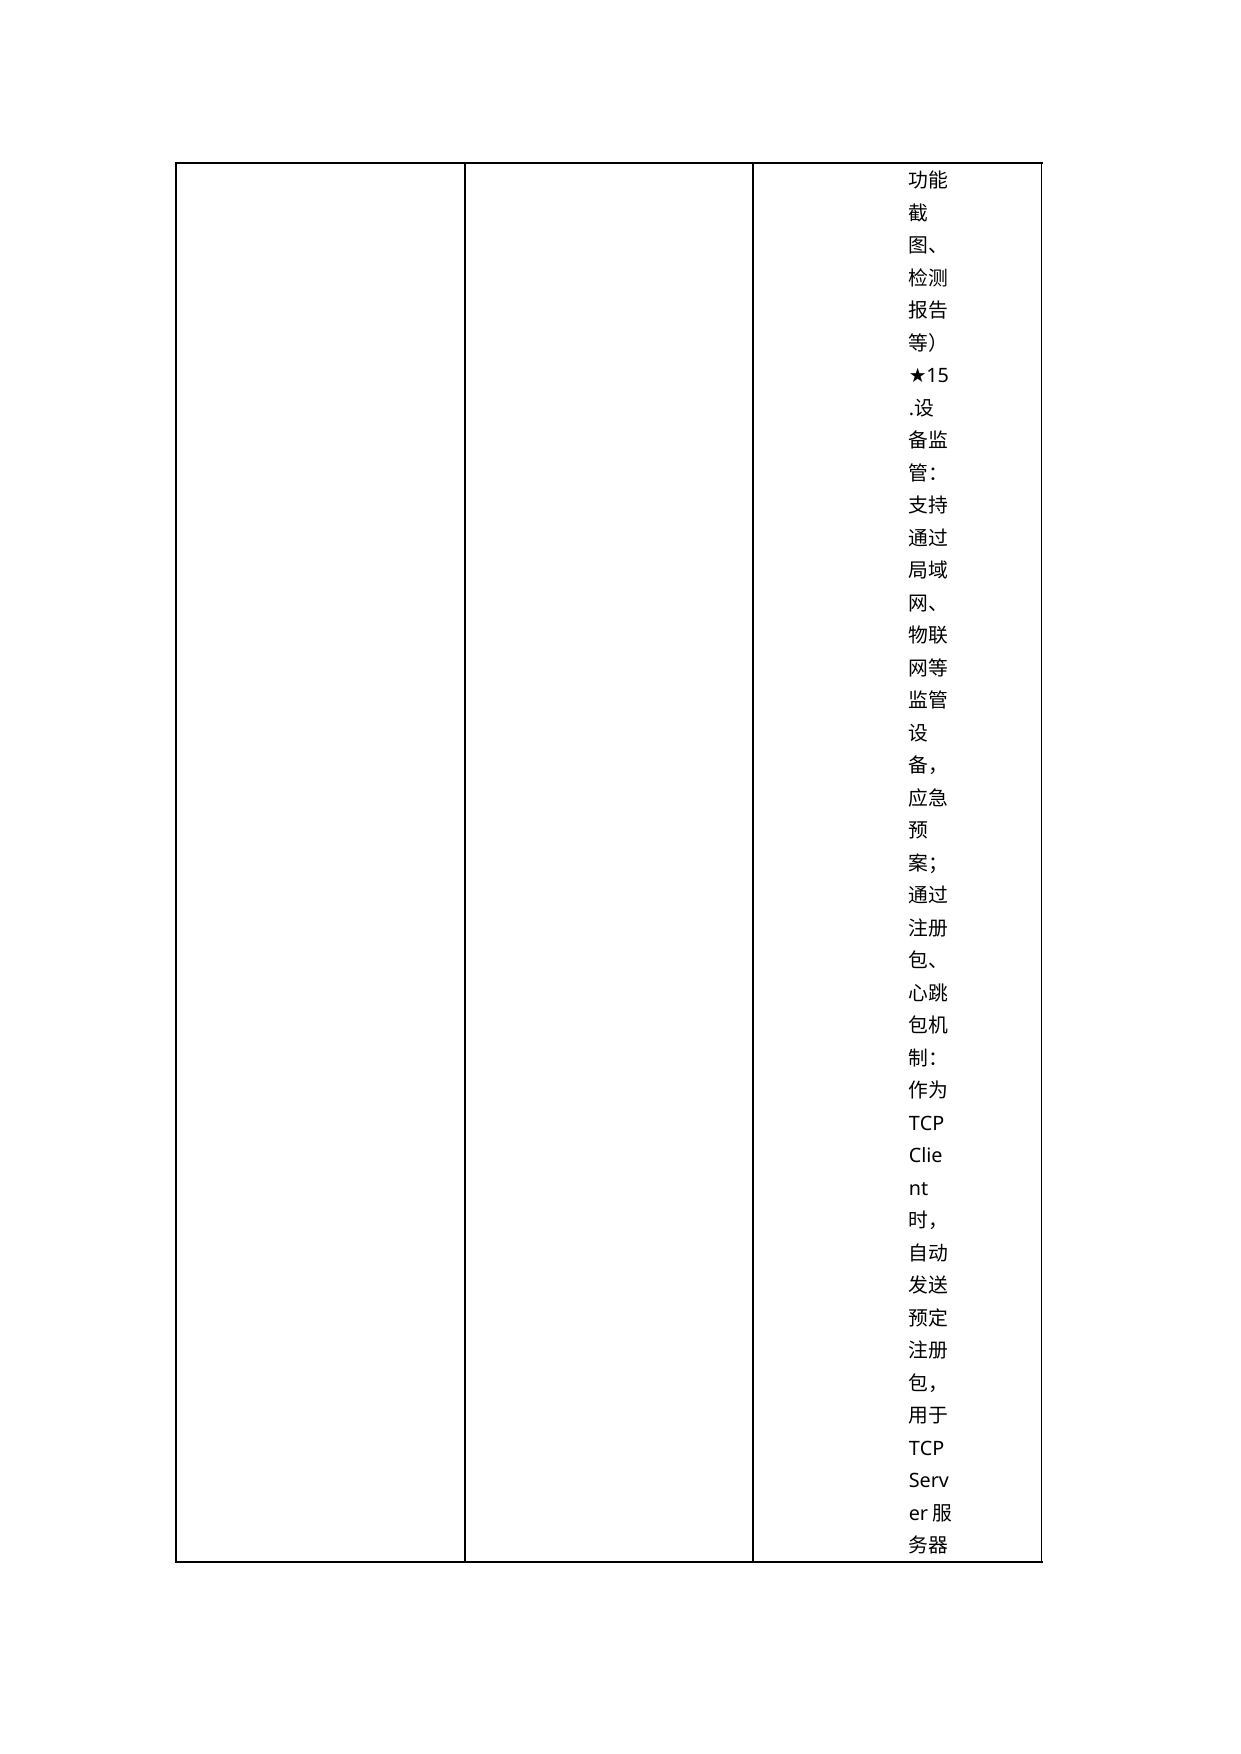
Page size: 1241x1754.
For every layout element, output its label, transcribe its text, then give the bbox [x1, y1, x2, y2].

table_cell 1 [177, 164, 464, 1561]
table_cell [754, 164, 1041, 1561]
table_cell [466, 164, 752, 1561]
